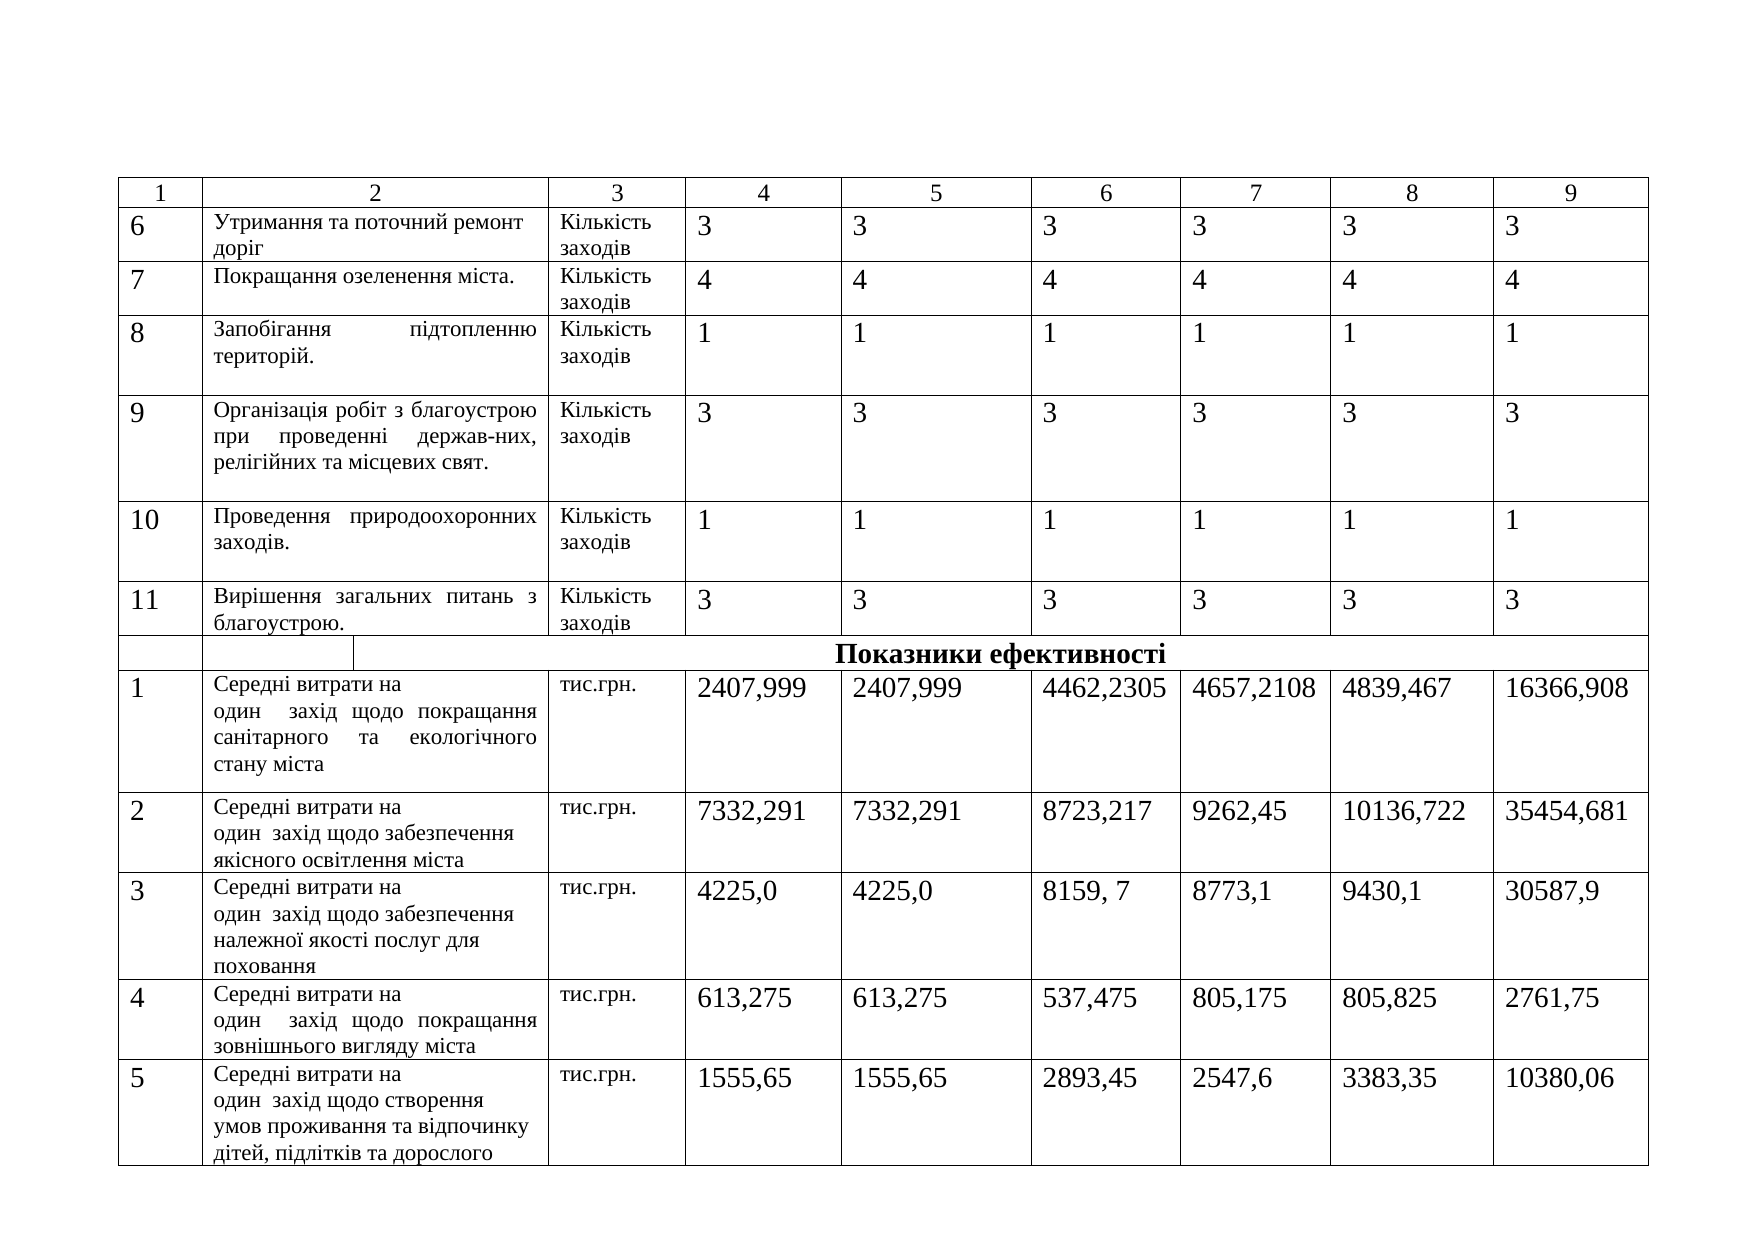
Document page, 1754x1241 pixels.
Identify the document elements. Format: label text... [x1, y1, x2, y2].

table_cell 1 [1331, 316, 1493, 394]
table_cell 2893,45 [1032, 1060, 1180, 1165]
table_cell 3 [842, 396, 1031, 501]
table_cell 7 [1181, 178, 1330, 207]
table_cell 613,275 [842, 980, 1031, 1059]
table_cell 3 [1032, 208, 1180, 261]
table_cell 9 [119, 396, 202, 501]
table_cell тис.грн. [549, 873, 685, 979]
table_cell 16366,908 [1494, 671, 1648, 792]
table_cell 2407,999 [686, 671, 841, 792]
table_cell 1 [842, 316, 1031, 394]
table_cell 3 [842, 582, 1031, 635]
table_cell 3 [686, 582, 841, 635]
table_cell 3 [1331, 208, 1493, 261]
table_cell 1 [1032, 502, 1180, 581]
table_cell 805,175 [1181, 980, 1330, 1059]
table_cell 4839,467 [1331, 671, 1493, 792]
table_cell Кількість заходів [549, 502, 685, 581]
table_cell 1 [1494, 316, 1648, 394]
table_cell 3 [1181, 396, 1330, 501]
table_cell Середні витрати на один захід щодо забезпечення якісного освітлення міста [203, 793, 548, 872]
table_cell 2407,999 [842, 671, 1031, 792]
table_cell 4 [1331, 262, 1493, 314]
table_cell 8723,217 [1032, 793, 1180, 872]
table_cell Проведення природоохоронних заходів. [203, 502, 548, 581]
table_cell 11 [119, 582, 202, 635]
table_cell 3 [842, 208, 1031, 261]
table_cell Запобігання підтопленню територій. [203, 316, 548, 394]
table_cell 613,275 [686, 980, 841, 1059]
table_cell 1 [1331, 502, 1493, 581]
table_cell 3 [1331, 582, 1493, 635]
table_cell 7 [119, 262, 202, 314]
table_cell 3 [119, 873, 202, 979]
table_cell тис.грн. [549, 1060, 685, 1165]
table_cell 4 [686, 262, 841, 314]
table_cell 2 [119, 793, 202, 872]
table_cell 2 [203, 178, 548, 207]
table_cell Середні витрати на один захід щодо покращання зовнішнього вигляду міста [203, 980, 548, 1059]
table_cell 4 [1181, 262, 1330, 314]
table_cell 1 [1494, 502, 1648, 581]
table_cell Кількість заходів [549, 396, 685, 501]
table_cell 1 [1181, 502, 1330, 581]
table_cell 3 [686, 396, 841, 501]
table_cell Кількість заходів [549, 582, 685, 635]
table_cell 6 [119, 208, 202, 261]
table_cell 10136,722 [1331, 793, 1493, 872]
table_cell 10 [119, 502, 202, 581]
table_cell [119, 636, 202, 669]
table_cell 4657,2108 [1181, 671, 1330, 792]
table_cell 3383,35 [1331, 1060, 1493, 1165]
table_cell 4 [842, 262, 1031, 314]
table_cell 1 [686, 502, 841, 581]
table_cell 1 [686, 316, 841, 394]
table_cell 4 [1494, 262, 1648, 314]
table_cell 6 [1032, 178, 1180, 207]
table_cell Середні витрати на один захід щодо покращання санітарного та екологічного стану міста [203, 671, 548, 792]
table_cell 1555,65 [686, 1060, 841, 1165]
table_cell 9 [1494, 178, 1648, 207]
table_cell 537,475 [1032, 980, 1180, 1059]
table_cell 1 [119, 178, 202, 207]
table_cell 3 [1181, 208, 1330, 261]
table_cell 10380,06 [1494, 1060, 1648, 1165]
table_cell 3 [1032, 396, 1180, 501]
table_cell Вирішення загальних питань з благоустрою. [203, 582, 548, 635]
table_cell 8159, 7 [1032, 873, 1180, 979]
table_cell 805,825 [1331, 980, 1493, 1059]
table_cell 3 [1494, 396, 1648, 501]
table_cell тис.грн. [549, 980, 685, 1059]
table_cell 7332,291 [686, 793, 841, 872]
table_cell 2761,75 [1494, 980, 1648, 1059]
table_cell 7332,291 [842, 793, 1031, 872]
table_cell 4462,2305 [1032, 671, 1180, 792]
table_cell 3 [1494, 582, 1648, 635]
table_cell Середні витрати на один захід щодо забезпечення належної якості послуг для поховання [203, 873, 548, 979]
table_cell 1 [119, 671, 202, 792]
table_cell 35454,681 [1494, 793, 1648, 872]
table_cell 3 [1331, 396, 1493, 501]
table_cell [203, 1060, 548, 1165]
table_cell Показники ефективності [354, 636, 1648, 669]
table_cell [203, 636, 353, 669]
table_cell Кількість заходів [549, 262, 685, 314]
table_cell 4225,0 [686, 873, 841, 979]
table_cell 3 [549, 178, 685, 207]
table_cell 8773,1 [1181, 873, 1330, 979]
table_cell 3 [1494, 208, 1648, 261]
table_cell Утримання та поточний ремонт доріг [203, 208, 548, 261]
table_cell 1 [842, 502, 1031, 581]
table_cell 8 [119, 316, 202, 394]
table_cell 8 [1331, 178, 1493, 207]
table_cell 3 [1032, 582, 1180, 635]
table_cell 5 [842, 178, 1031, 207]
table_cell Кількість заходів [549, 208, 685, 261]
table_cell 4 [119, 980, 202, 1059]
table_cell 9262,45 [1181, 793, 1330, 872]
table_cell Організація робіт з благоустрою при проведенні держав-них, релігійних та місцевих свят. [203, 396, 548, 501]
table_cell 2547,6 [1181, 1060, 1330, 1165]
table_cell 3 [1181, 582, 1330, 635]
table_cell 4225,0 [842, 873, 1031, 979]
table_cell Покращання озеленення міста. [203, 262, 548, 314]
table_cell 5 [119, 1060, 202, 1165]
table_cell 1 [1181, 316, 1330, 394]
table_cell тис.грн. [549, 671, 685, 792]
table_cell 9430,1 [1331, 873, 1493, 979]
table_cell 4 [1032, 262, 1180, 314]
table_cell 1 [1032, 316, 1180, 394]
table_cell 4 [686, 178, 841, 207]
table_cell 1555,65 [842, 1060, 1031, 1165]
table_cell 3 [686, 208, 841, 261]
table_cell 30587,9 [1494, 873, 1648, 979]
table_cell Кількість заходів [549, 316, 685, 394]
table_cell тис.грн. [549, 793, 685, 872]
